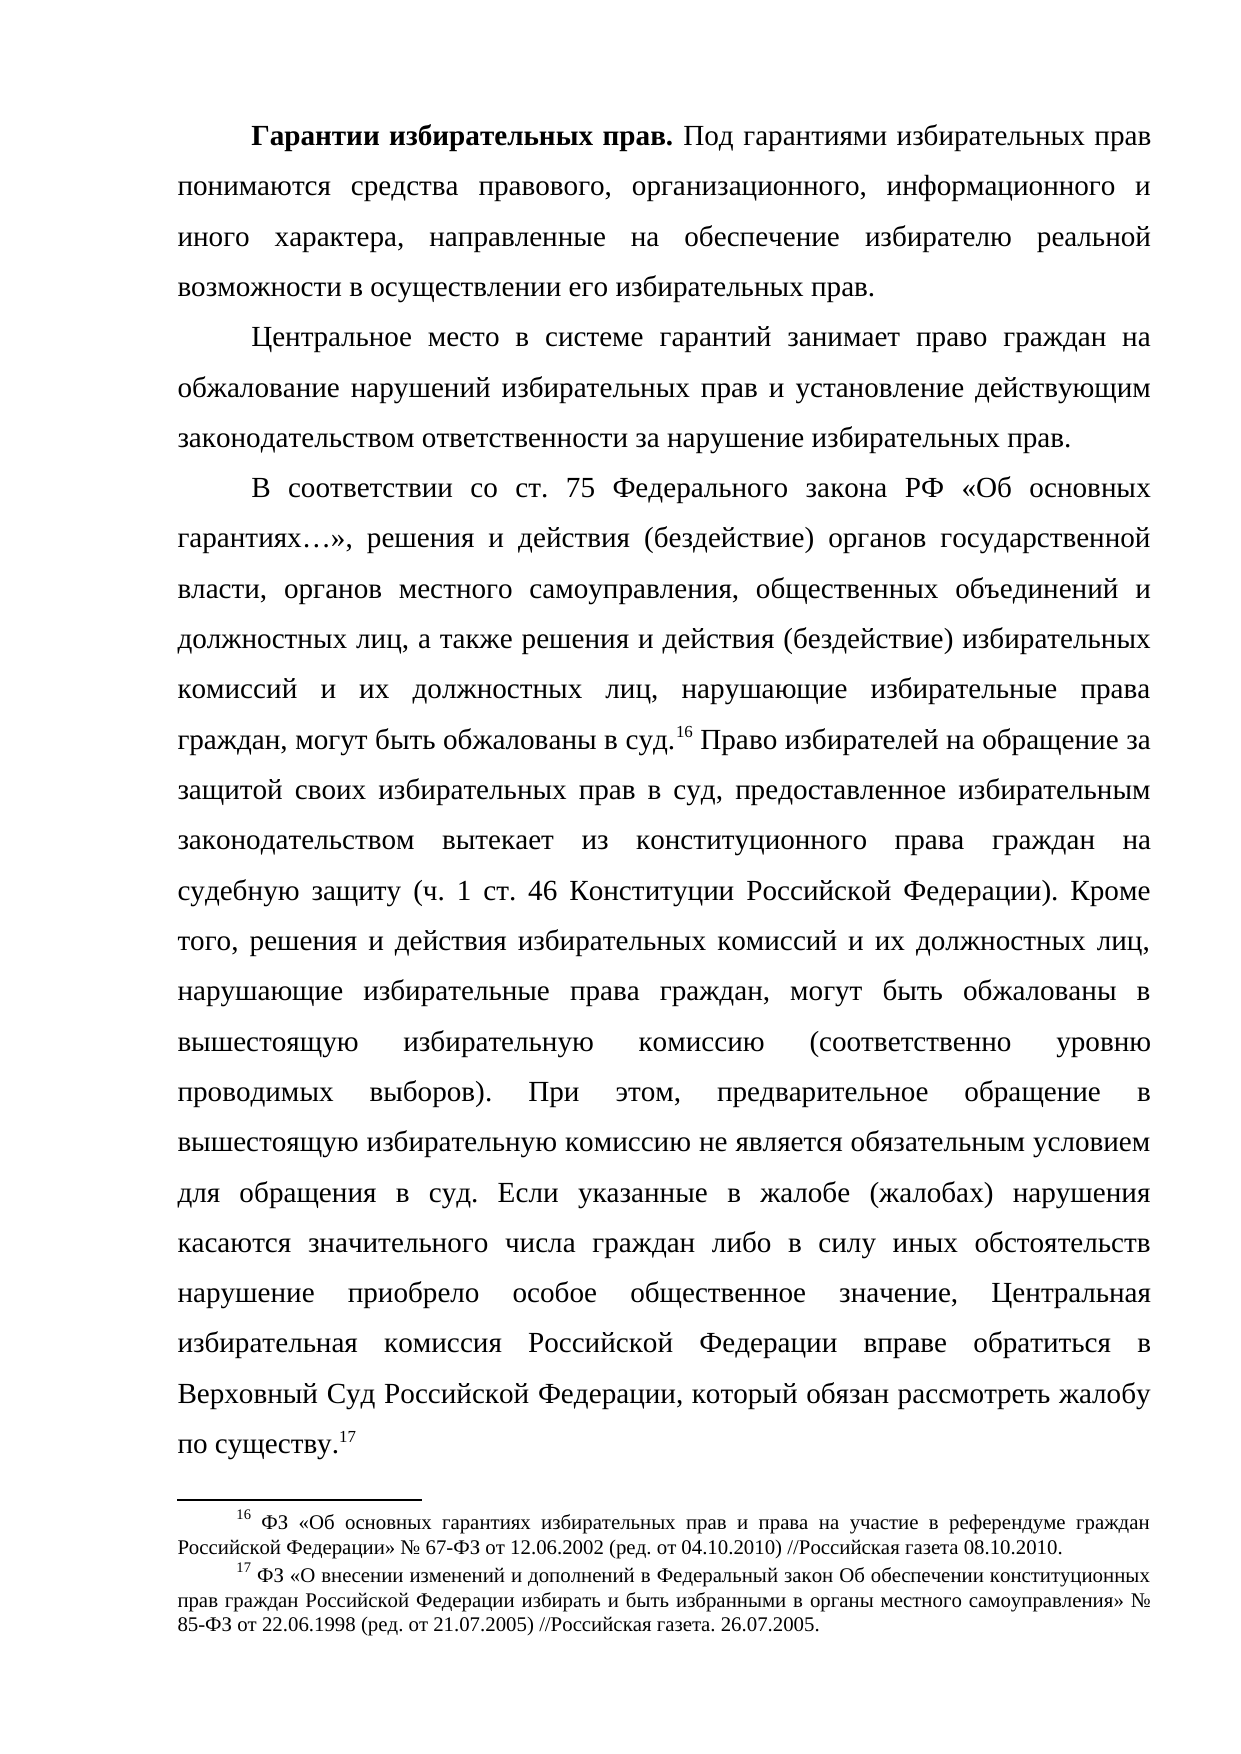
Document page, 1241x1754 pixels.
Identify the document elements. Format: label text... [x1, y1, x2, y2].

text Гарантии избирательных прав. Под гарантиями избирательных прав понимаются средства правового, организационного, информационного и иного характера, направленные на обеспечение избирателю реальной возможности в осуществлении его избирательных прав. [177, 118, 1152, 303]
text В соответствии со ст. 75 Федерального закона РФ «Об основных гарантиях…», решения и действия (бездействие) органов государственной власти, органов местного самоуправления, общественных объединений и должностных лиц, а также решения и действия (бездействие) избирательных комиссий и их должностных лиц, нарушающие избирательные права граждан, могут быть обжалованы в суд. Право избирателей на обращение за защитой своих избирательных прав в суд, предоставленное избирательным законодательством вытекает из конституционного права граждан на судебную защиту (ч. 1 ст. 46 Конституции Российской Федерации). Кроме того, решения и действия избирательных комиссий и их должностных лиц, нарушающие избирательные права граждан, могут быть обжалованы в вышестоящую избирательную комиссию (соответственно уровню проводимых выборов). При этом, предварительное обращение в вышестоящую избирательную комиссию не является обязательным условием для обращения в суд. Если указанные в жалобе (жалобах) нарушения касаются значительного числа граждан либо в силу иных обстоятельств нарушение приобрело особое общественное значение, Центральная избирательная комиссия Российской Федерации вправе обратиться в Верховный Суд Российской Федерации, который обязан рассмотреть жалобу по существу. [177, 470, 1152, 1460]
text Центральное место в системе гарантий занимает право граждан на обжалование нарушений избирательных прав и установление действующим законодательством ответственности за нарушение избирательных прав. [177, 319, 1152, 453]
